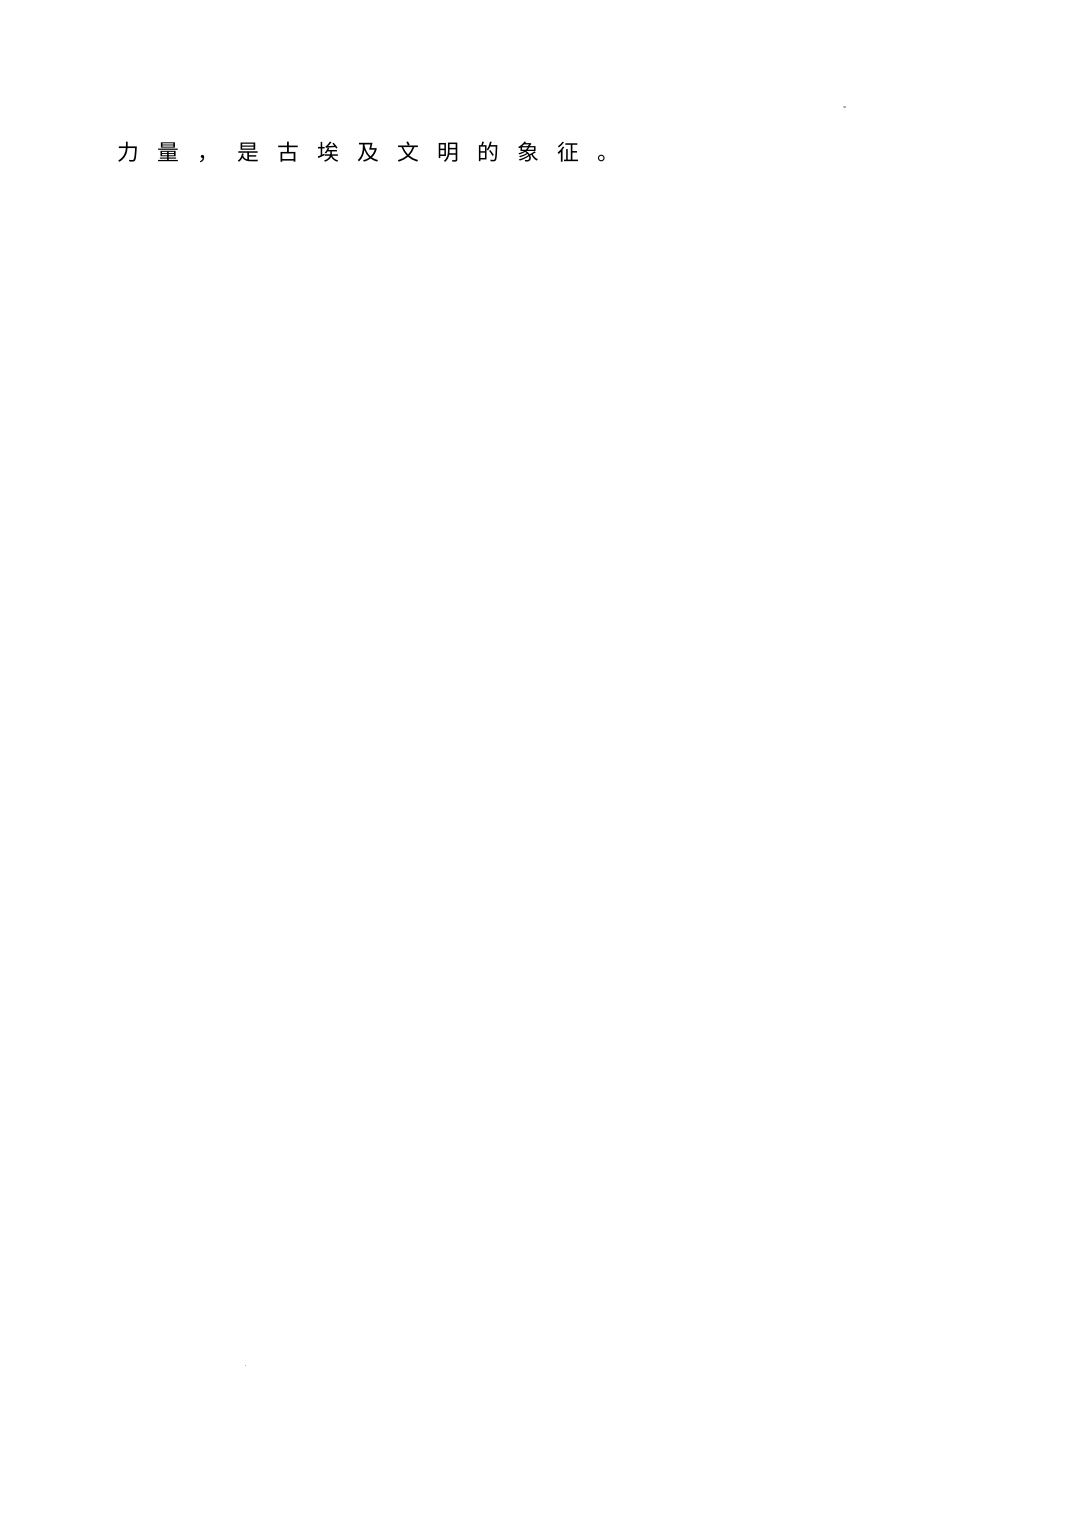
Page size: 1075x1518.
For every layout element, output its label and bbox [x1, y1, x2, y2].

text [117, 131, 957, 171]
